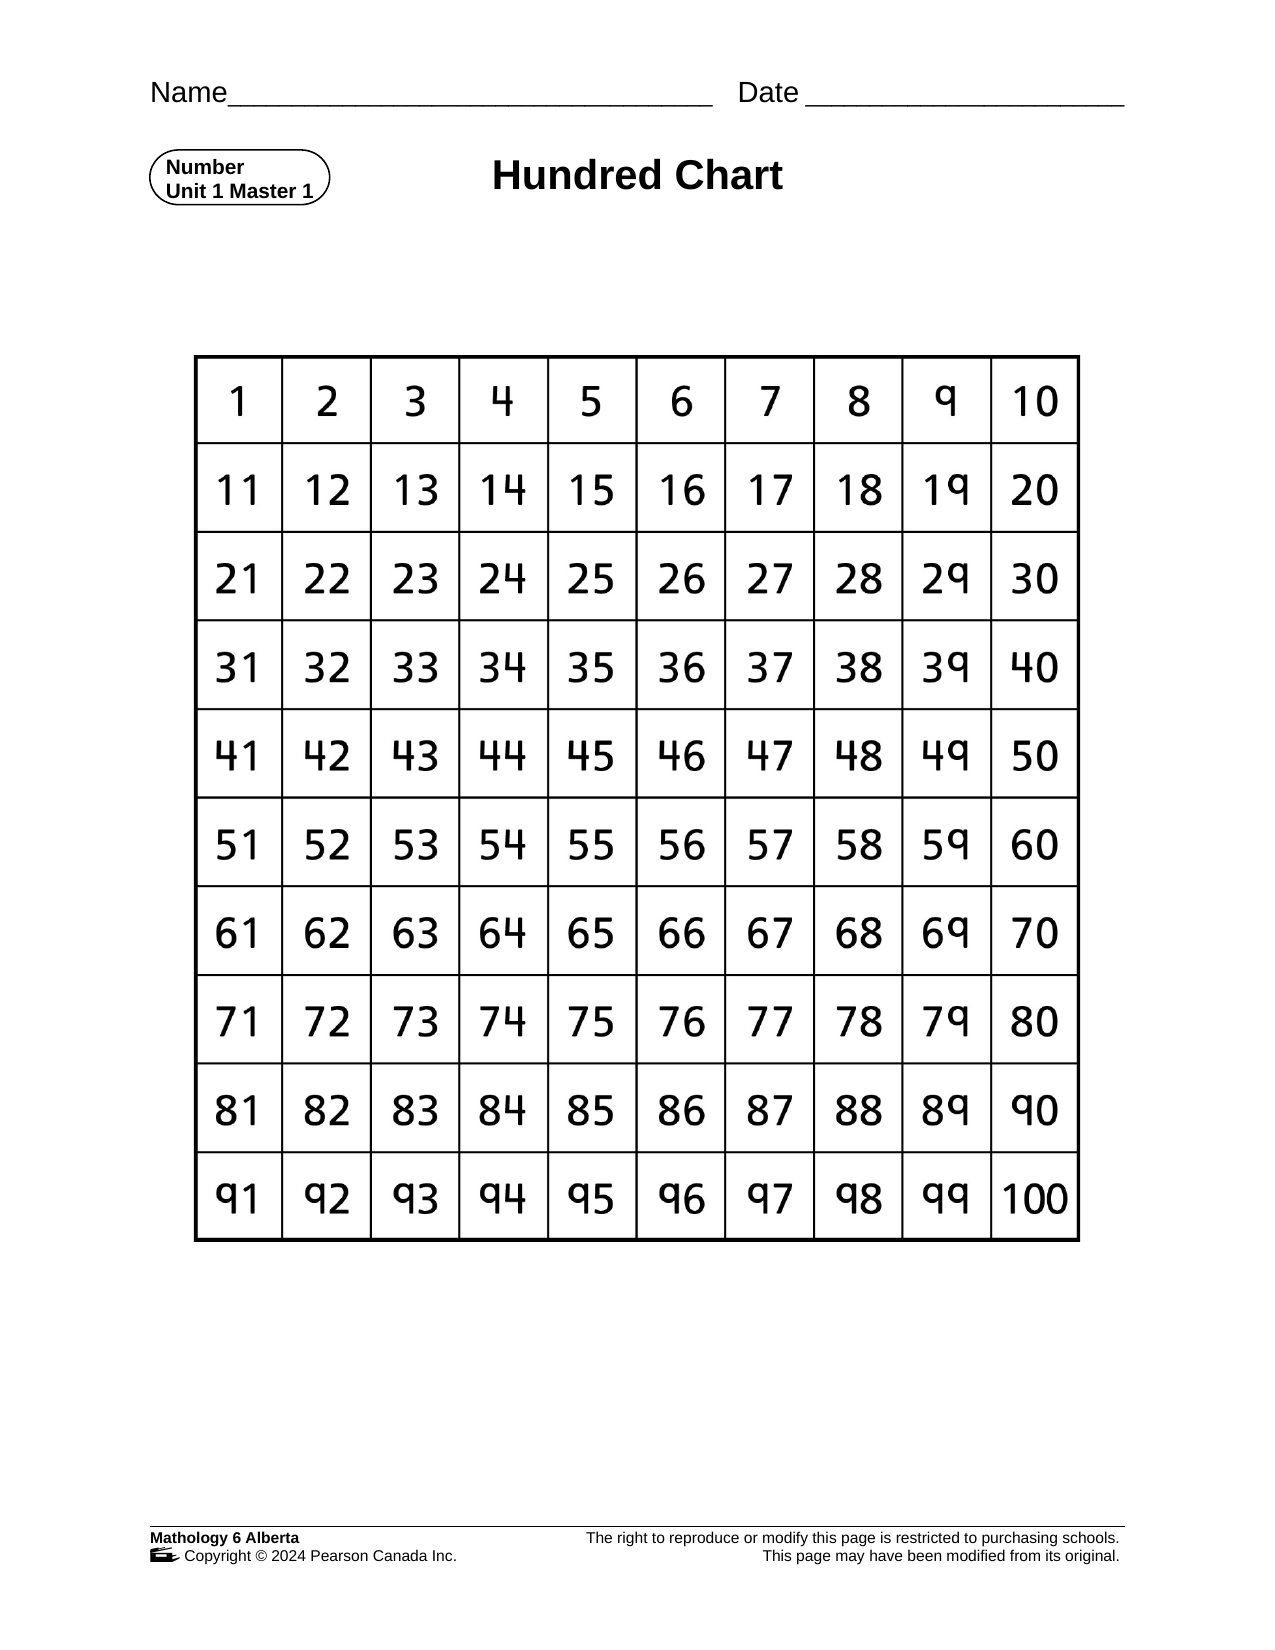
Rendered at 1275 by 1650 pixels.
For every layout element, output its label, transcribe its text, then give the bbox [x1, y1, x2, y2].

text Hundred Chart [312, 150, 1125, 198]
picture [150, 1547, 180, 1562]
picture [193, 355, 1080, 1242]
